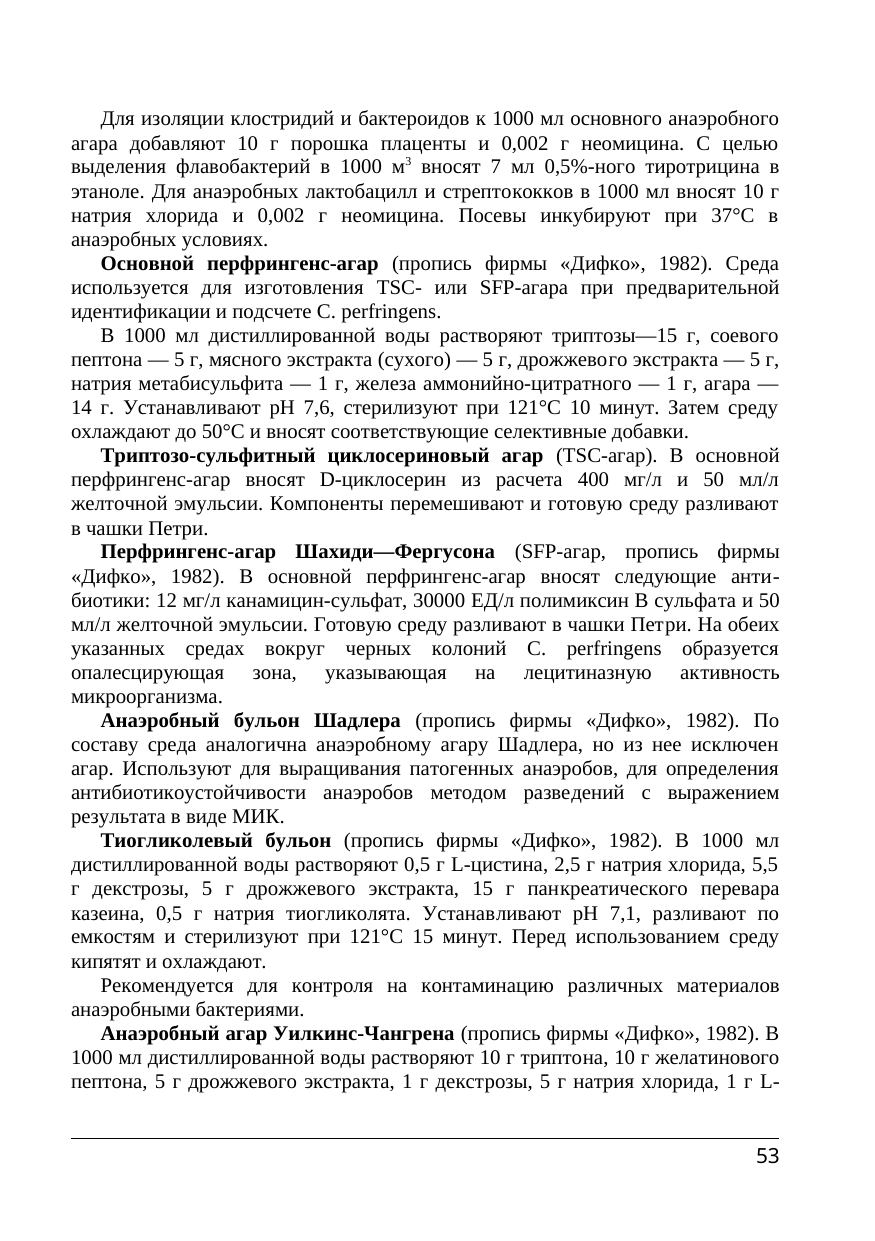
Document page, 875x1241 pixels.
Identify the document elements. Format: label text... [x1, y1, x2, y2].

text Для изоляции клостридий и бактероидов к 1000 мл основного анаэробного агара добавляют порошка плаценты и неомицина. С целью выделения флавобактерий в вносят 7 мл 0,5%-ного тиротрицина в этаноле. Для анаэробных лактобацилл и стрептококков в 1000 мл вносят натрия хлорида и неомицина. Посевы инкубируют при 37°С в анаэробных условиях. [71, 106, 779, 251]
text Перфрингенс-агар Шахиди—Фергусона (SFP-агар, пропись фирмы «Дифко», 1982). В основной перфрингенс-агар вносят следующие антибиотики: 12 мг/л канамицин-сульфат, 30000 ЕД/л полимиксин В сульфата и 50 мл/л желточной эмульсии. Готовую среду разливают в чашки Петри. На обеих указанных средах вокруг черных колоний С. perfringens образуется опалесцирующая зона, указывающая на лецитиназную активность микроорганизма. [71, 539, 779, 708]
text Анаэробный бульон Шадлера (пропись фирмы «Дифко», 1982). По составу среда аналогична анаэробному агару Шадлера, но из нее исключен агар. Используют для выращивания патогенных анаэробов, для определения антибиотикоустойчивости анаэробов методом разведений с выражением результата в виде МИК. [71, 708, 779, 828]
text Триптозо-сульфитный циклосериновый агар (TSC-агар). В основной перфрингенс-агар вносят D-циклосерин из расчета 400 мг/л и 50 мл/л желточной эмульсии. Компоненты перемешивают и готовую среду разливают в чашки Петри. [71, 443, 779, 539]
text Тиогликолевый бульон (пропись фирмы «Дифко», 1982). В 1000 мл дистиллированной воды растворяют L-цистина, натрия хлорида, декстрозы, дрожжевого экстракта, панкреатического перевара казеина, натрия тиогликолята. Устанавливают рН 7,1, разливают по емкостям и стерилизуют при 121°С 15 минут. Перед использованием среду кипятят и охлаждают. [71, 828, 779, 973]
text Рекомендуется для контроля на контаминацию различных материалов анаэробными бактериями. [71, 973, 779, 1021]
text В 1000 мл дистиллированной воды растворяют триптозы—15 г, соевого пептона — , мясного экстракта (сухого) — , дрожжевого экстракта — , натрия метабисульфита — , железа аммонийно-цитратного — , агара — . Устанавливают рН 7,6, стерилизуют при 121°С 10 минут. Затем среду охлаждают до 50°С и вносят соответствующие селективные добавки. [71, 323, 779, 443]
text Основной перфрингенс-агар (пропись фирмы «Дифко», 1982). Среда используется для изготовления TSC- или SFP-агара при предварительной идентификации и подсчете С. perfringens. [71, 251, 779, 323]
